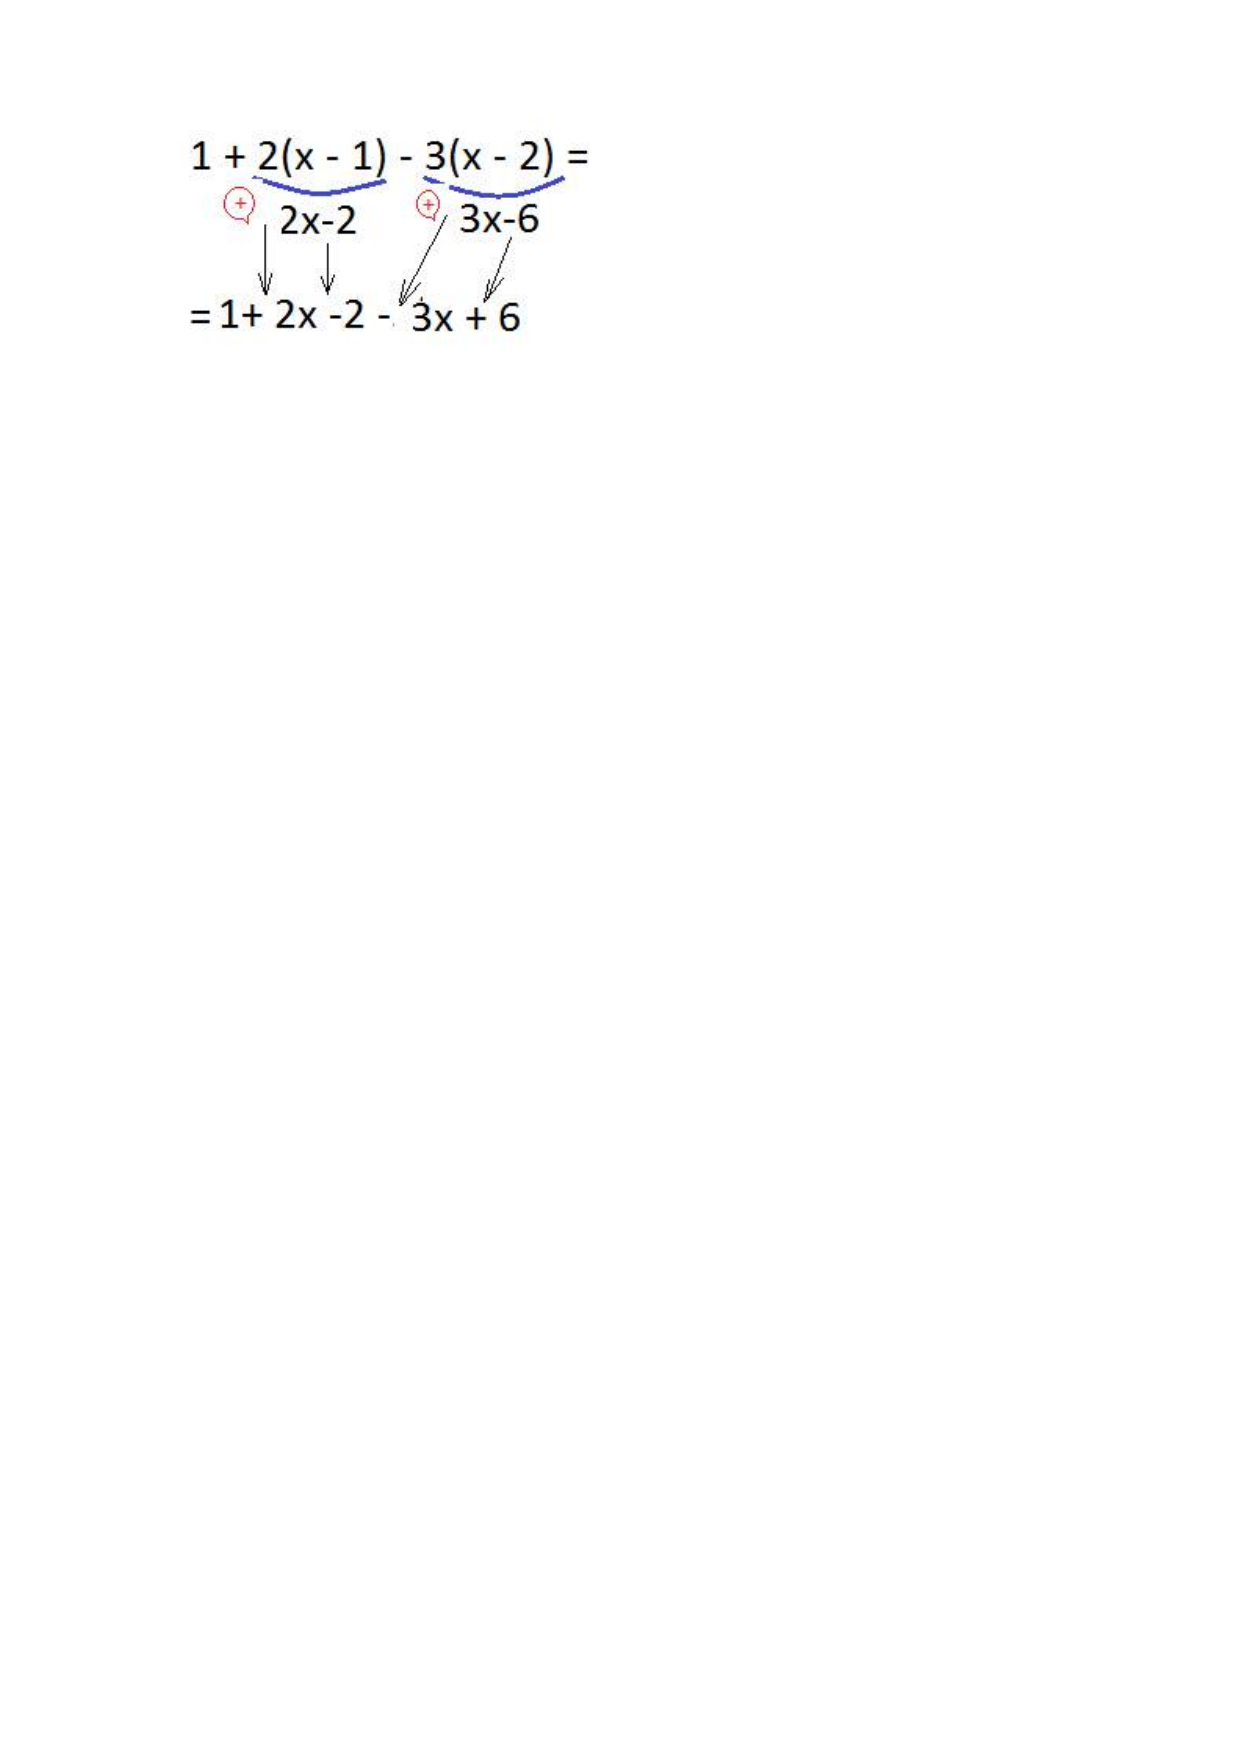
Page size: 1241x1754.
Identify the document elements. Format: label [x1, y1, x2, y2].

picture [177, 118, 606, 358]
